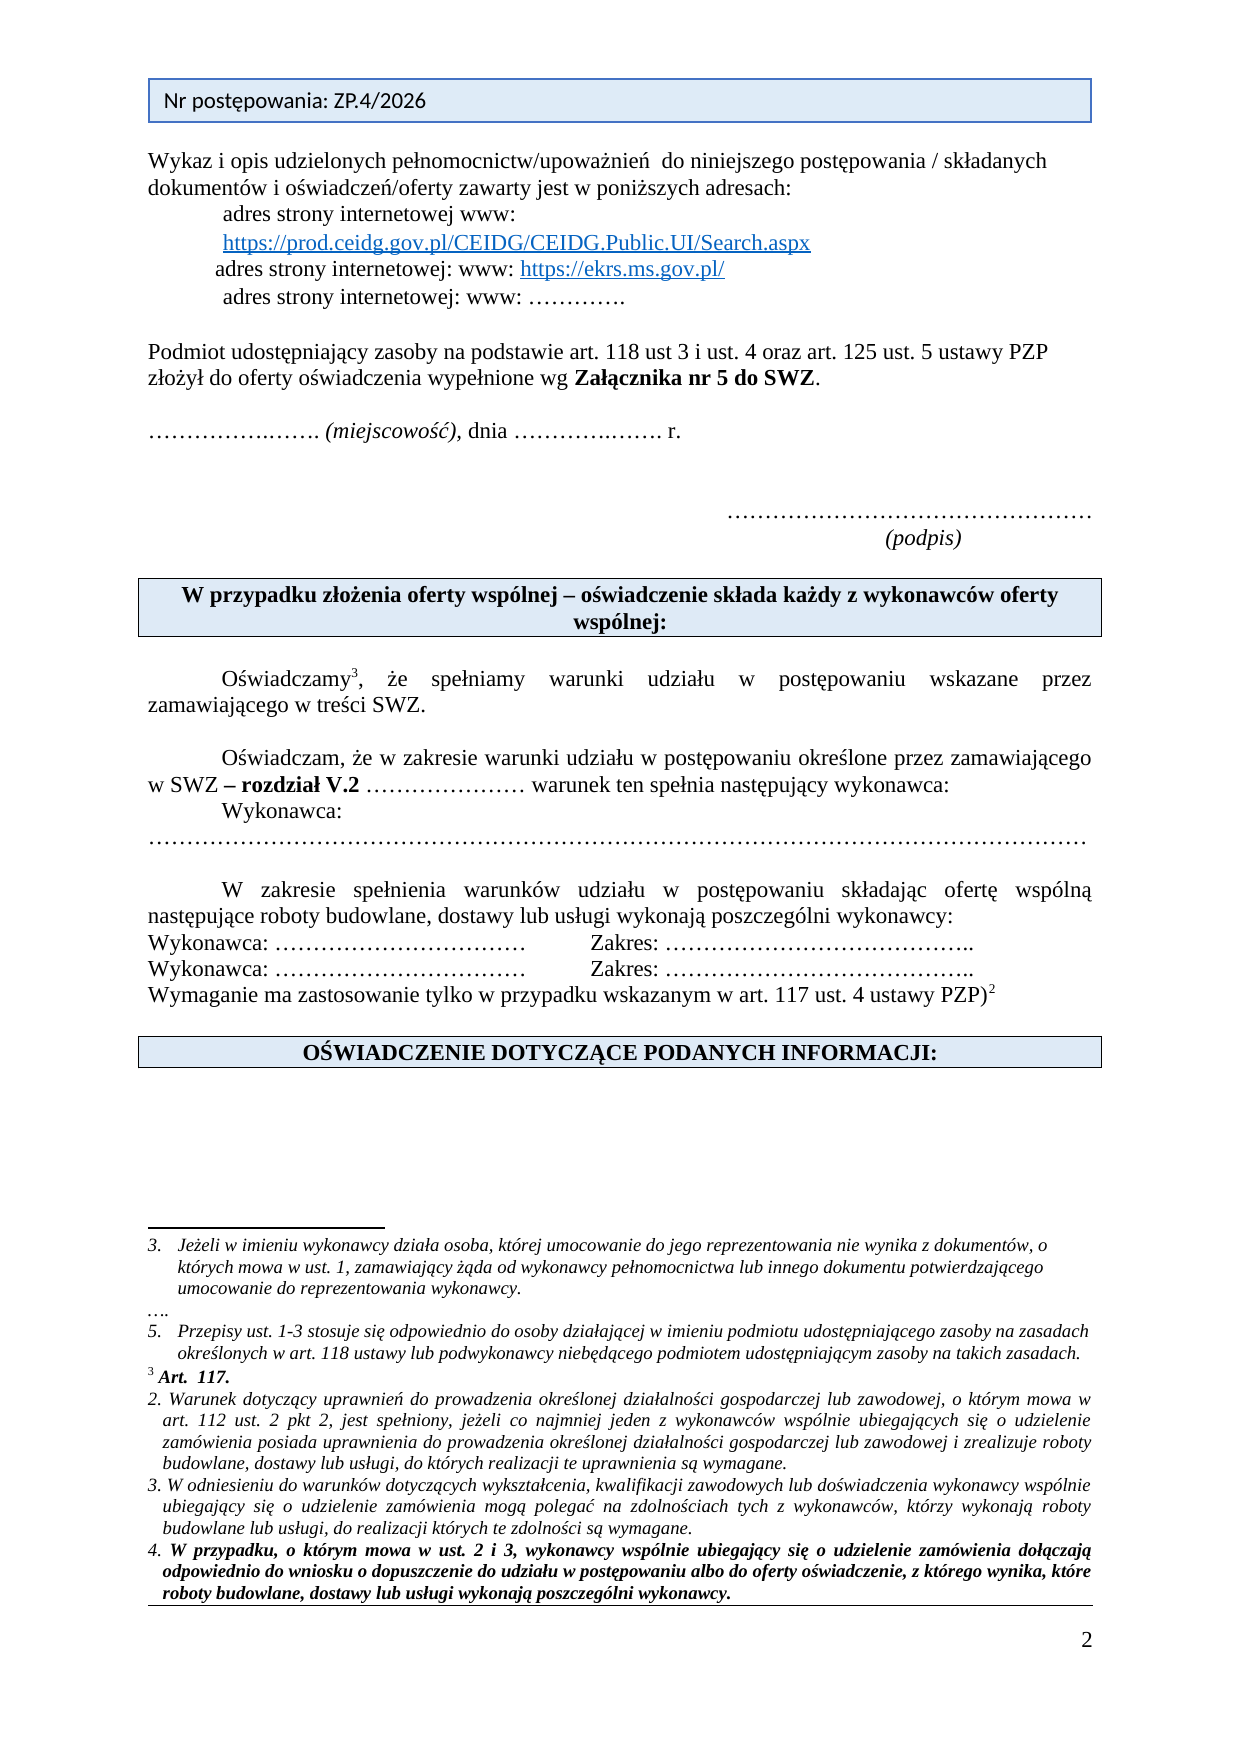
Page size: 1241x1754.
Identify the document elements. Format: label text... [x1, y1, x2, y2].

text OŚWIADCZENIE DOTYCZĄCE PODANYCH INFORMACJI: [139, 1037, 1101, 1067]
list adres strony internetowej: www: …………. [185, 283, 1093, 311]
text Wymaganie ma zastosowanie tylko w przypadku wskazanym w art. 117 ust. 4 ustawy PZP)2 [148, 981, 1093, 1008]
text W przypadku złożenia oferty wspólnej – oświadczenie składa każdy z wykonawców oferty wspólnej: [139, 579, 1101, 636]
text Wykonawca: …………………………… Zakres: ………………………………….. [148, 955, 1093, 981]
text Oświadczam, że w zakresie warunki udziału w postępowaniu określone przez zamawiającego w SWZ – rozdział V.2 ………………… warunek ten spełnia następujący wykonawca: [148, 744, 1093, 797]
list adres strony internetowej: www: https://ekrs.ms.gov.pl/ [177, 255, 1093, 283]
text Wykonawca: …………………………… Zakres: ………………………………….. [148, 929, 1093, 955]
text (podpis) [811, 524, 1093, 550]
text Oświadczamy, że spełniamy warunki udziału w postępowaniu wskazane przez zamawiającego w treści SWZ. [148, 665, 1093, 718]
list adres strony internetowej www: https://prod.ceidg.gov.pl/CEIDG/CEIDG.Public.UI/Search.aspx [185, 200, 1093, 255]
text Podmiot udostępniający zasoby na podstawie art. 118 ust 3 i ust. 4 oraz art. 125 ust. 5 ustawy PZP złożył do oferty oświadczenia wypełnione wg Załącznika nr 5 do SWZ. [148, 338, 1093, 390]
text W zakresie spełnienia warunków udziału w postępowaniu składając ofertę wspólną następujące roboty budowlane, dostawy lub usługi wykonają poszczególni wykonawcy: [148, 876, 1093, 929]
text Wykaz i opis udzielonych pełnomocnictw/upoważnień do niniejszego postępowania / składanych dokumentów i oświadczeń/oferty zawarty jest w poniższych adresach: [148, 148, 1093, 200]
text …………….……. (miejscowość), dnia ………….……. r. [148, 417, 1093, 443]
text Wykonawca: …………………………………………………………………………………………………………… [148, 797, 1093, 850]
text ………………………………………… [148, 497, 1093, 524]
